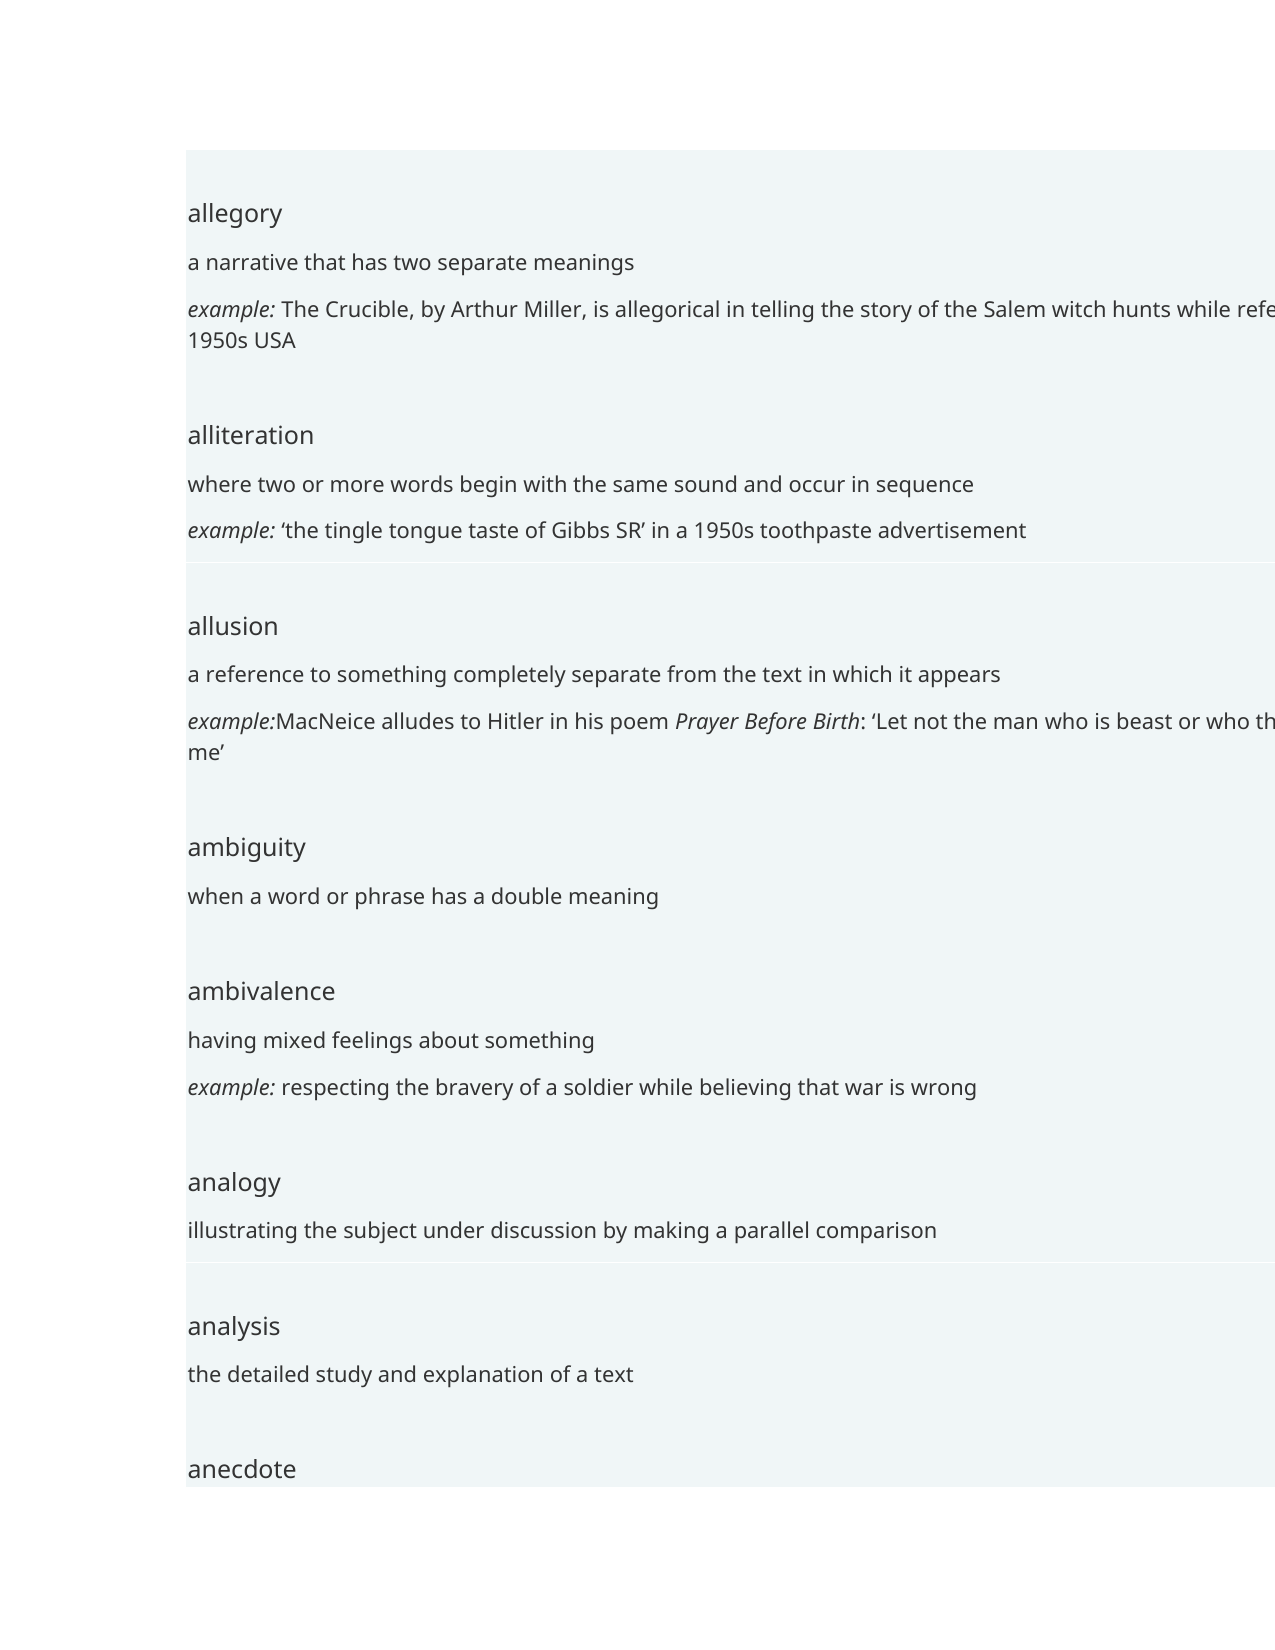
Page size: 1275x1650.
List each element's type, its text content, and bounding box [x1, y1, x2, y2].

table_header ambiguity when a word or phrase has a double meaning [186, 784, 1275, 928]
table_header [186, 1406, 1275, 1487]
table_header ambivalence having mixed feelings about something example: respecting the bravery of a soldier while believing that war is wrong [186, 928, 1275, 1119]
table_header analogy illustrating the subject under discussion by making a parallel comparison [186, 1119, 1275, 1262]
table_header alliteration where two or more words begin with the same sound and occur in sequence example: ‘the tingle tongue taste of Gibbs SR’ in a 1950s toothpaste advertisement [186, 372, 1275, 562]
table_header analysis the detailed study and explanation of a text [186, 1263, 1275, 1406]
table_header allegory a narrative that has two separate meanings example: The Crucible, by Arthur Miller, is allegorical in telling the story of the Salem witch hunts while referring to McCarthyism in 1950s USA [186, 150, 1275, 372]
table_header allusion a reference to something completely separate from the text in which it appears example:MacNeice alludes to Hitler in his poem Prayer Before Birth: ‘Let not the man who is beast or who thinks he is God come near me’ [186, 563, 1275, 784]
